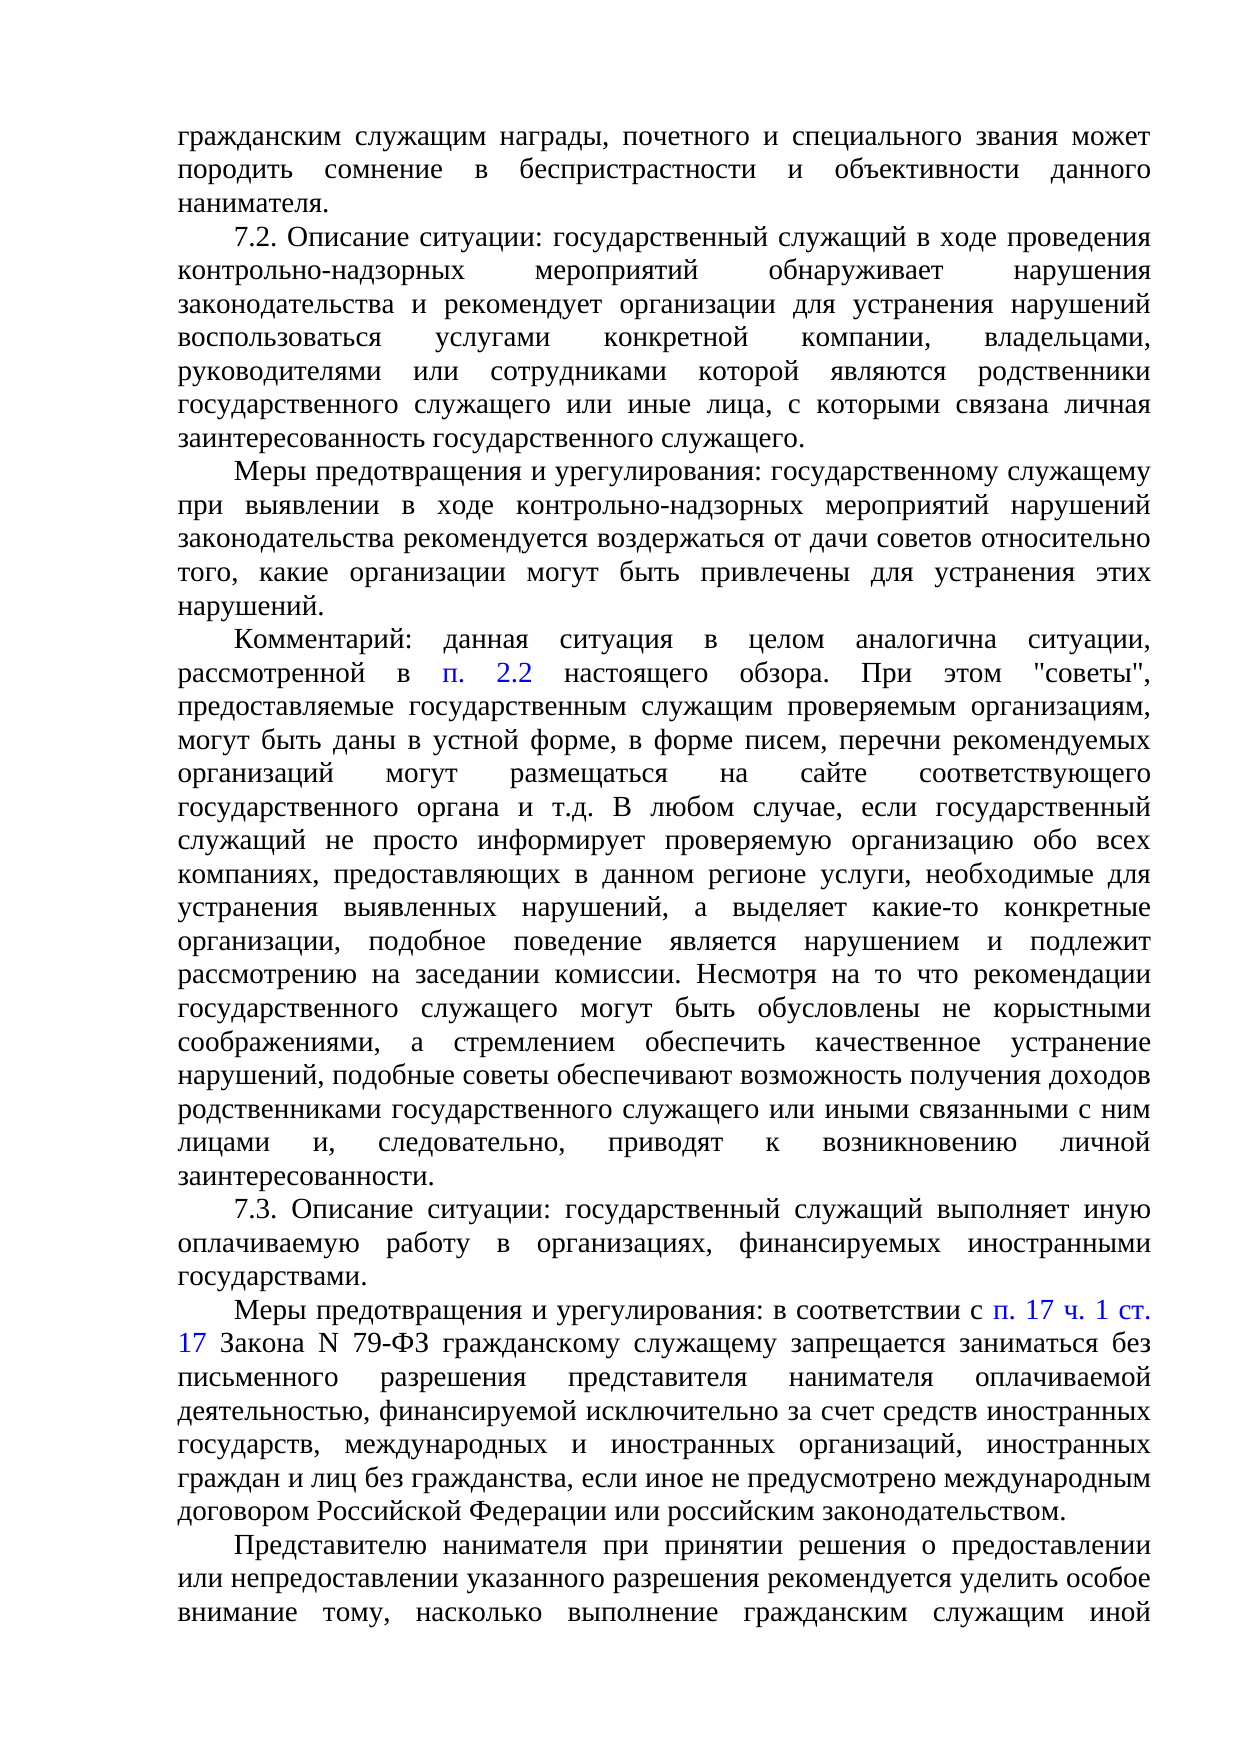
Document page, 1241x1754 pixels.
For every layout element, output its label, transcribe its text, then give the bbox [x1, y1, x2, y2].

text Меры предотвращения и урегулирования: государственному служащему при выявлении в ходе контрольно-надзорных мероприятий нарушений законодательства рекомендуется воздержаться от дачи советов относительно того, какие организации могут быть привлечены для устранения этих нарушений. [177, 453, 1152, 621]
text 7.2. Описание ситуации: государственный служащий в ходе проведения контрольно-надзорных мероприятий обнаруживает нарушения законодательства и рекомендует организации для устранения нарушений воспользоваться услугами конкретной компании, владельцами, руководителями или сотрудниками которой являются родственники государственного служащего или иные лица, с которыми связана личная заинтересованность государственного служащего. [177, 219, 1152, 453]
text Комментарий: данная ситуация в целом аналогична ситуации, рассмотренной в п. 2.2 настоящего обзора. При этом "советы", предоставляемые государственным служащим проверяемым организациям, могут быть даны в устной форме, в форме писем, перечни рекомендуемых организаций могут размещаться на сайте соответствующего государственного органа и т.д. В любом случае, если государственный служащий не просто информирует проверяемую организацию обо всех компаниях, предоставляющих в данном регионе услуги, необходимые для устранения выявленных нарушений, а выделяет какие-то конкретные организации, подобное поведение является нарушением и подлежит рассмотрению на заседании комиссии. Несмотря на то что рекомендации государственного служащего могут быть обусловлены не корыстными соображениями, а стремлением обеспечить качественное устранение нарушений, подобные советы обеспечивают возможность получения доходов родственниками государственного служащего или иными связанными с ним лицами и, следовательно, приводят к возникновению личной заинтересованности. [177, 621, 1152, 1191]
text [177, 118, 1152, 219]
text Меры предотвращения и урегулирования: в соответствии с п. 17 ч. 1 ст. 17 Закона N 79-ФЗ гражданскому служащему запрещается заниматься без письменного разрешения представителя нанимателя оплачиваемой деятельностью, финансируемой исключительно за счет средств иностранных государств, международных и иностранных организаций, иностранных граждан и лиц без гражданства, если иное не предусмотрено международным договором Российской Федерации или российским законодательством. [177, 1292, 1152, 1527]
text 7.3. Описание ситуации: государственный служащий выполняет иную оплачиваемую работу в организациях, финансируемых иностранными государствами. [177, 1191, 1152, 1292]
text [177, 1527, 1152, 1627]
